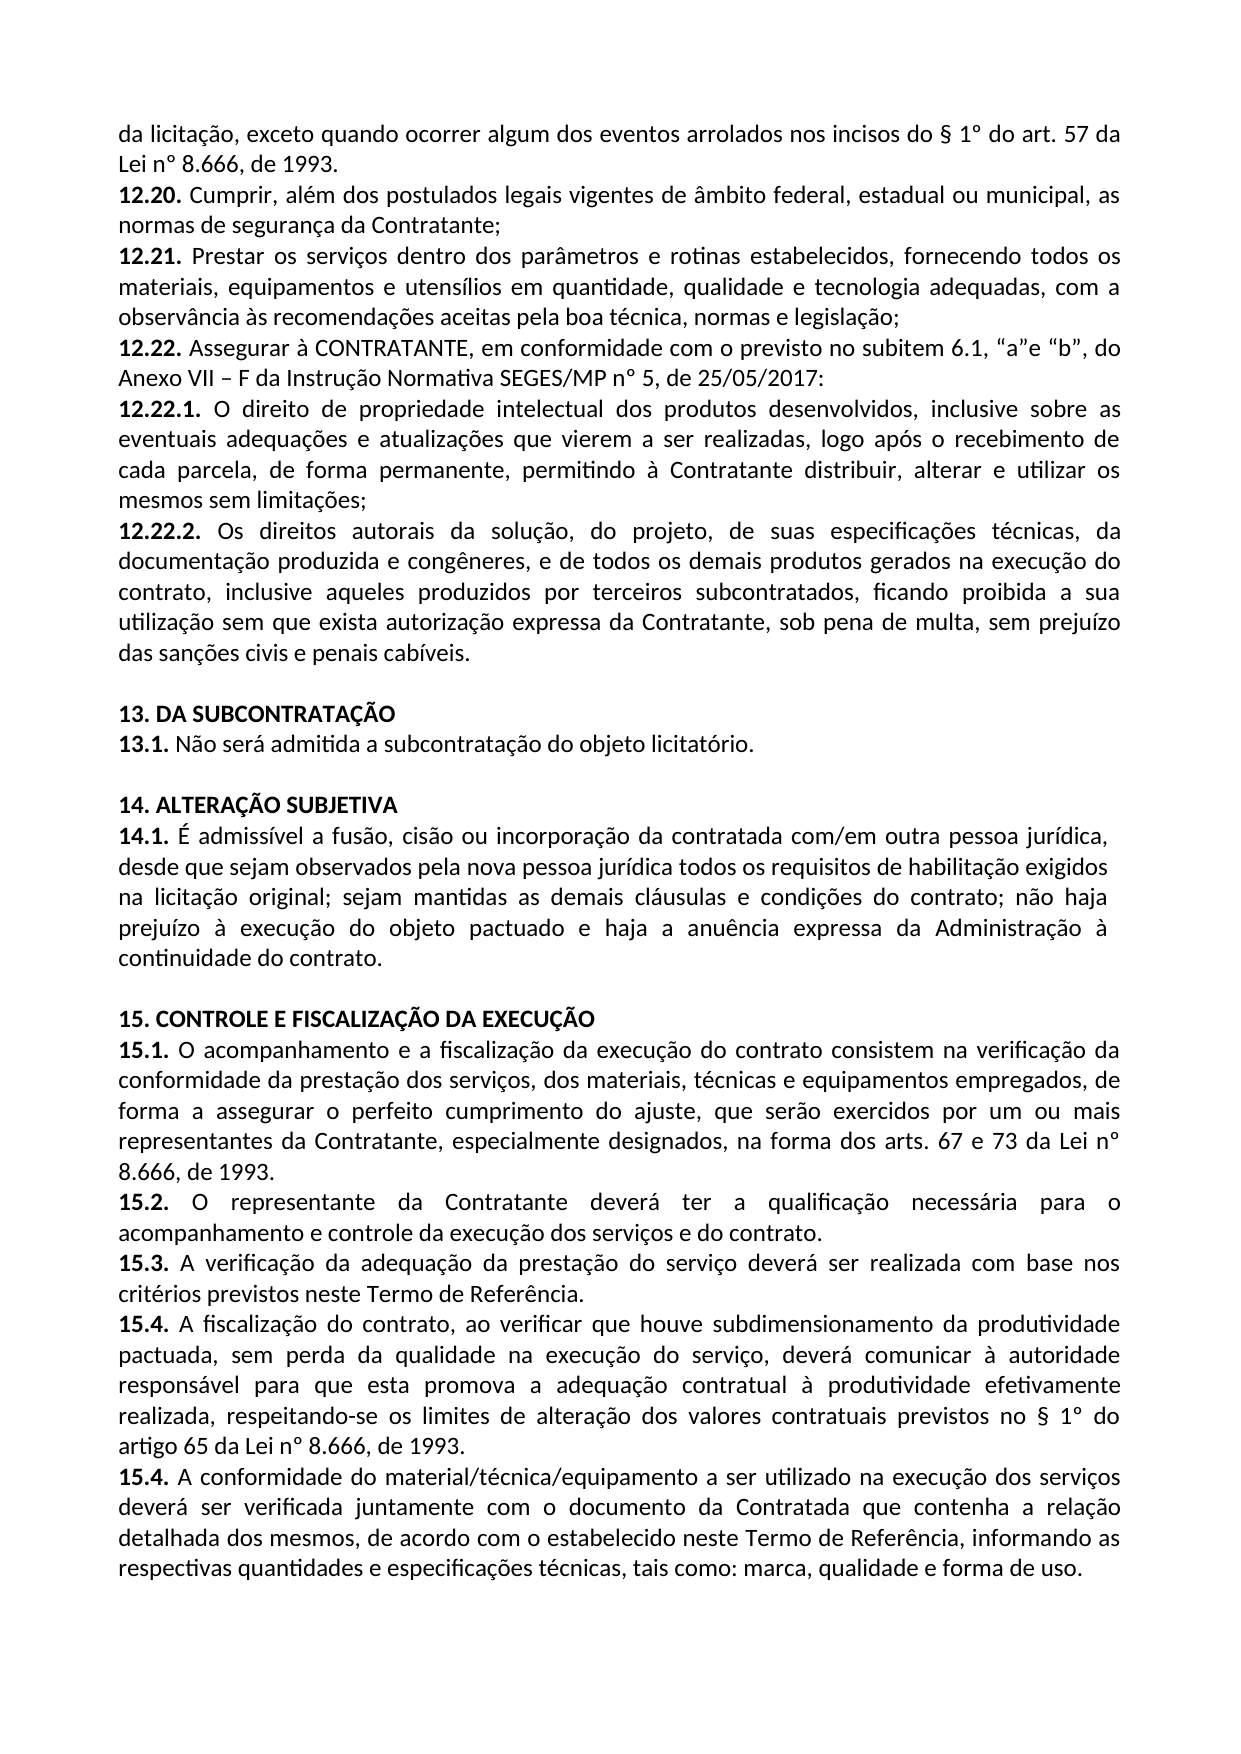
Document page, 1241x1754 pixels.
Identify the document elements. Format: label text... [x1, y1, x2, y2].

text 15. CONTROLE E FISCALIZAÇÃO DA EXECUÇÃO [118, 1003, 1109, 1034]
text 14.1. É admissível a fusão, cisão ou incorporação da contratada com/em outra pessoa jurídica, desde que sejam observados pela nova pessoa jurídica todos os requisitos de habilitação exigidos na licitação original; sejam mantidas as demais cláusulas e condições do contrato; não haja prejuízo à execução do objeto pactuado e haja a anuência expressa da Administração à continuidade do contrato. [118, 820, 1109, 973]
text 13.1. Não será admitida a subcontratação do objeto licitatório. [118, 728, 1109, 759]
text 12.22.2. Os direitos autorais da solução, do projeto, de suas especificações técnicas, da documentação produzida e congêneres, e de todos os demais produtos gerados na execução do contrato, inclusive aqueles produzidos por terceiros subcontratados, ficando proibida a sua utilização sem que exista autorização expressa da Contratante, sob pena de multa, sem prejuízo das sanções civis e penais cabíveis. [118, 515, 1122, 667]
text 13. DA SUBCONTRATAÇÃO [118, 698, 1122, 728]
text 12.22.1. O direito de propriedade intelectual dos produtos desenvolvidos, inclusive sobre as eventuais adequações e atualizações que vierem a ser realizadas, logo após o recebimento de cada parcela, de forma permanente, permitindo à Contratante distribuir, alterar e utilizar os mesmos sem limitações; [118, 393, 1122, 515]
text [118, 118, 1122, 179]
text 14. ALTERAÇÃO SUBJETIVA [118, 789, 1109, 820]
text 12.22. Assegurar à CONTRATANTE, em conformidade com o previsto no subitem 6.1, “a”e “b”, do Anexo VII – F da Instrução Normativa SEGES/MP nº 5, de 25/05/2017: [118, 332, 1122, 393]
text 15.3. A verificação da adequação da prestação do serviço deverá ser realizada com base nos critérios previstos neste Termo de Referência. [118, 1247, 1122, 1308]
text 15.4. A conformidade do material/técnica/equipamento a ser utilizado na execução dos serviços deverá ser verificada juntamente com o documento da Contratada que contenha a relação detalhada dos mesmos, de acordo com o estabelecido neste Termo de Referência, informando as respectivas quantidades e especificações técnicas, tais como: marca, qualidade e forma de uso. [118, 1461, 1122, 1583]
text 12.20. Cumprir, além dos postulados legais vigentes de âmbito federal, estadual ou municipal, as normas de segurança da Contratante; [118, 179, 1122, 240]
text 15.2. O representante da Contratante deverá ter a qualificação necessária para o acompanhamento e controle da execução dos serviços e do contrato. [118, 1186, 1122, 1247]
text 12.21. Prestar os serviços dentro dos parâmetros e rotinas estabelecidos, fornecendo todos os materiais, equipamentos e utensílios em quantidade, qualidade e tecnologia adequadas, com a observância às recomendações aceitas pela boa técnica, normas e legislação; [118, 240, 1122, 332]
text 15.1. O acompanhamento e a fiscalização da execução do contrato consistem na verificação da conformidade da prestação dos serviços, dos materiais, técnicas e equipamentos empregados, de forma a assegurar o perfeito cumprimento do ajuste, que serão exercidos por um ou mais representantes da Contratante, especialmente designados, na forma dos arts. 67 e 73 da Lei nº 8.666, de 1993. [118, 1034, 1122, 1186]
text 15.4. A fiscalização do contrato, ao verificar que houve subdimensionamento da produtividade pactuada, sem perda da qualidade na execução do serviço, deverá comunicar à autoridade responsável para que esta promova a adequação contratual à produtividade efetivamente realizada, respeitando-se os limites de alteração dos valores contratuais previstos no § 1º do artigo 65 da Lei nº 8.666, de 1993. [118, 1308, 1122, 1461]
